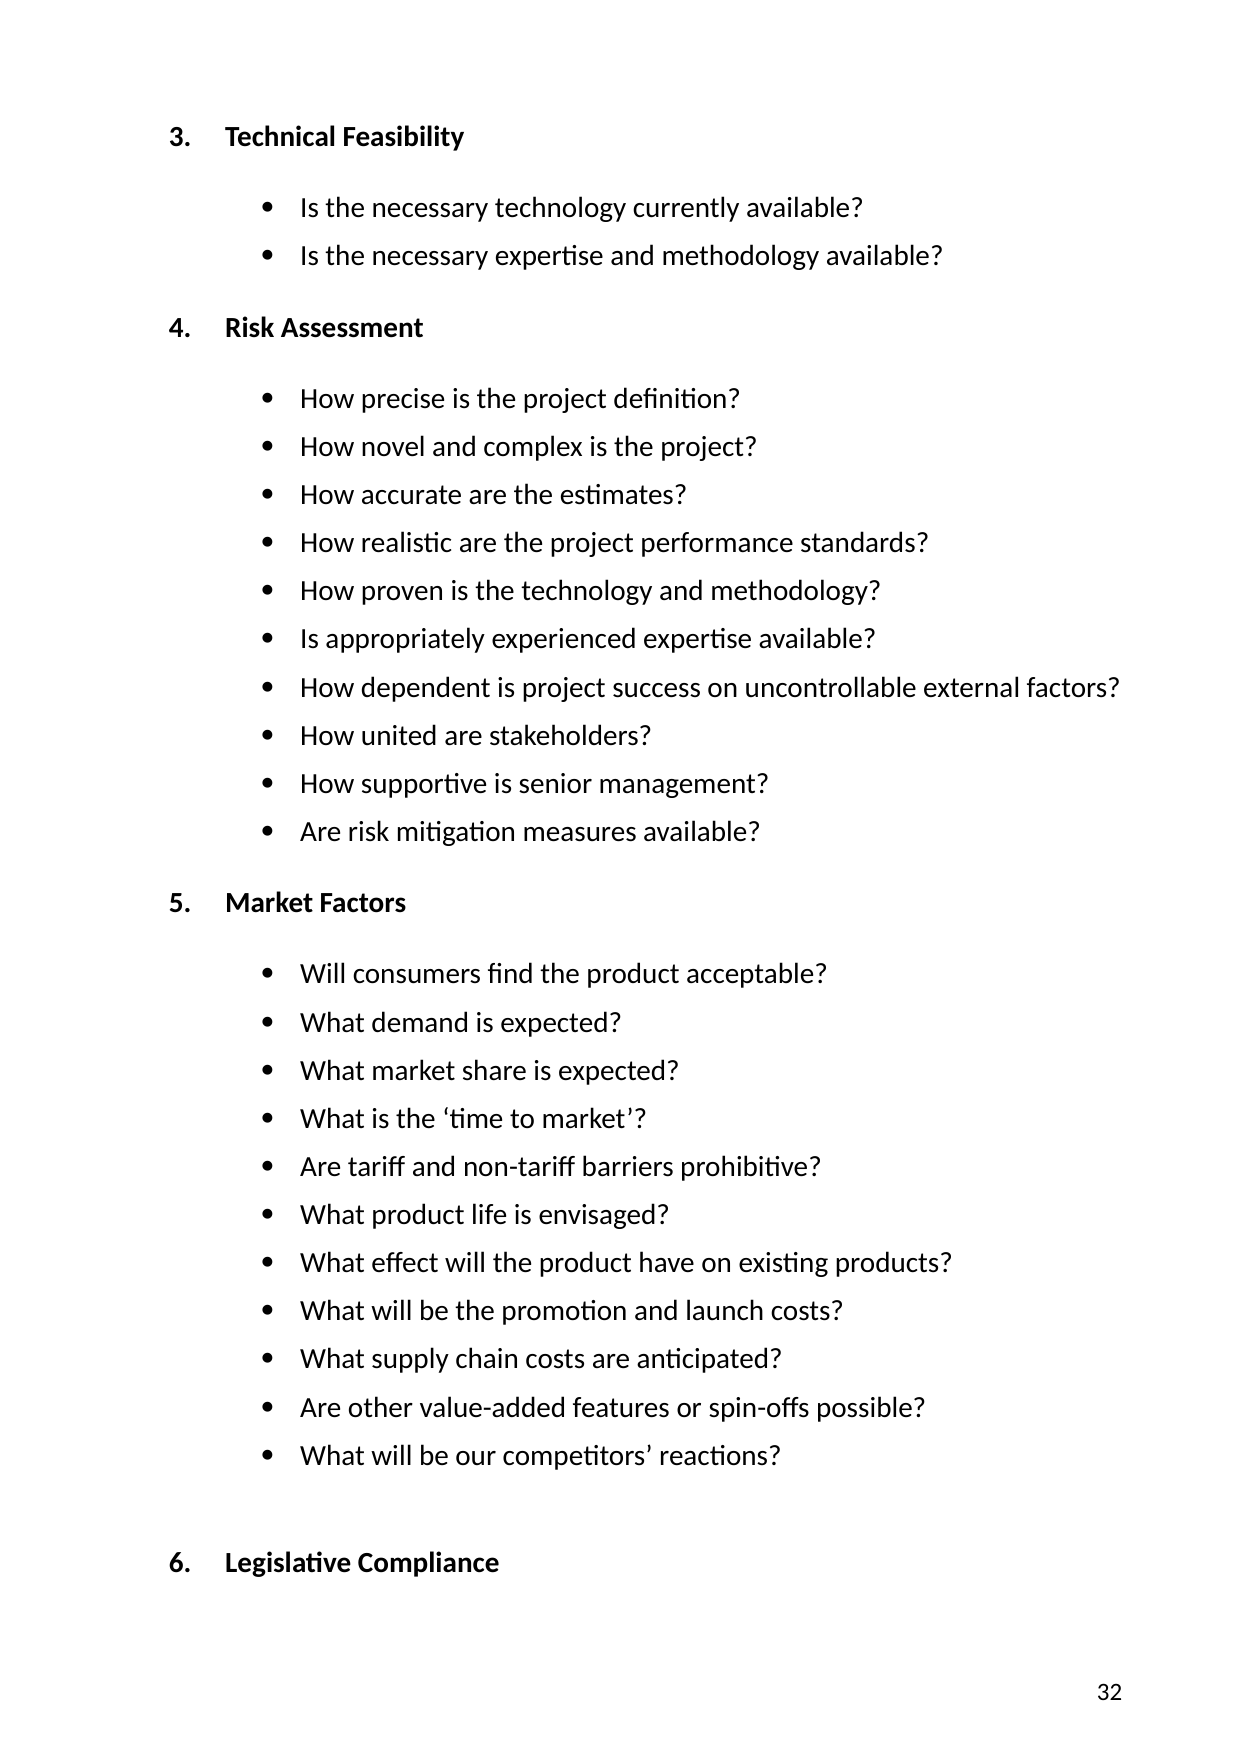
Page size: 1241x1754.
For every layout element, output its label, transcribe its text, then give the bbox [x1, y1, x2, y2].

list How realistic are the project performance standards? [262, 524, 1122, 560]
list Technical Feasibility [169, 118, 1122, 154]
list What product life is envisaged? [262, 1196, 1122, 1232]
list Are risk mitigation measures available? [262, 813, 1122, 849]
list What effect will the product have on existing products? [262, 1244, 1122, 1280]
list How accurate are the estimates? [262, 476, 1122, 512]
list What will be the promotion and launch costs? [262, 1292, 1122, 1328]
list Risk Assessment [169, 309, 1122, 344]
list Legislative Compliance [169, 1544, 1122, 1579]
list Is appropriately experienced expertise available? [262, 621, 1122, 656]
list What market share is expected? [262, 1052, 1122, 1087]
list How precise is the project definition? [262, 380, 1122, 416]
list How dependent is project success on uncontrollable external factors? [262, 669, 1122, 704]
list Will consumers find the product acceptable? [262, 956, 1122, 991]
list How supportive is senior management? [262, 765, 1122, 801]
list What is the ‘time to market’? [262, 1100, 1122, 1136]
list What will be our competitors’ reactions? [262, 1437, 1122, 1472]
list Market Factors [169, 884, 1122, 920]
list What demand is expected? [262, 1004, 1122, 1039]
list How novel and complex is the project? [262, 428, 1122, 464]
list Are tariff and non-tariff barriers prohibitive? [262, 1148, 1122, 1184]
list How proven is the technology and methodology? [262, 572, 1122, 608]
list Is the necessary technology currently available? [262, 189, 1122, 225]
list Is the necessary expertise and methodology available? [262, 237, 1122, 273]
list What supply chain costs are anticipated? [262, 1341, 1122, 1376]
list Are other value-added features or spin-offs possible? [262, 1389, 1122, 1424]
list How united are stakeholders? [262, 717, 1122, 752]
